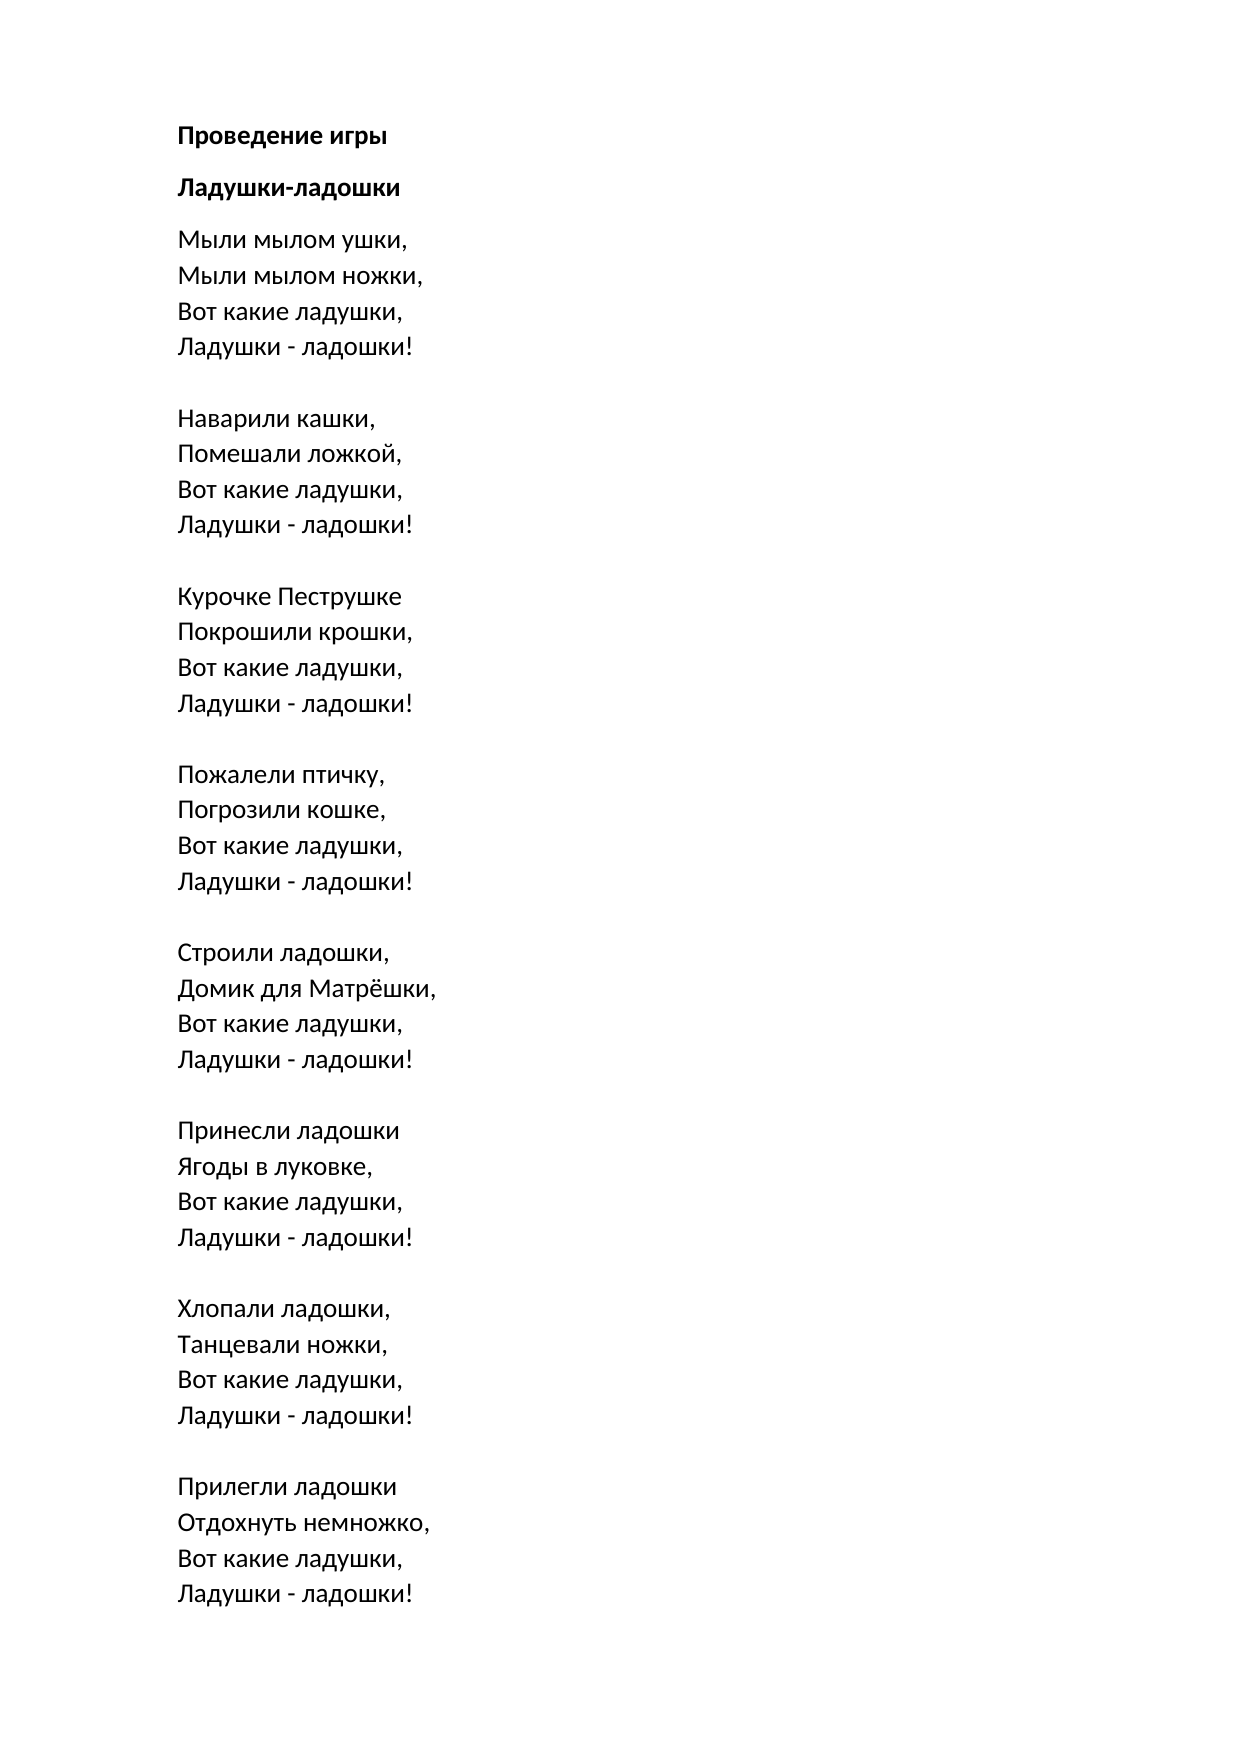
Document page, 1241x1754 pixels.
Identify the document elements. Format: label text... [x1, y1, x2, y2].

text Ладушки-ладошки [177, 170, 1152, 203]
text Мыли мылом ушки, Мыли мылом ножки, Вот какие ладушки, Ладушки - ладошки! Наварили кашки, Помешали ложкой, Вот какие ладушки, Ладушки - ладошки! Курочке Пеструшке Покрошили крошки, Вот какие ладушки, Ладушки - ладошки! Пожалели птичку, Погрозили кошке, Вот какие ладушки, Ладушки - ладошки! Строили ладошки, Домик для Матрёшки, Вот какие ладушки, Ладушки - ладошки! Принесли ладошки Ягоды в луковке, Вот какие ладушки, Ладушки - ладошки! Хлопали ладошки, Танцевали ножки, Вот какие ладушки, Ладушки - ладошки! Прилегли ладошки Отдохнуть немножко, Вот какие ладушки, Ладушки - ладошки! [177, 223, 1152, 1609]
text Проведение игры [177, 118, 1152, 151]
